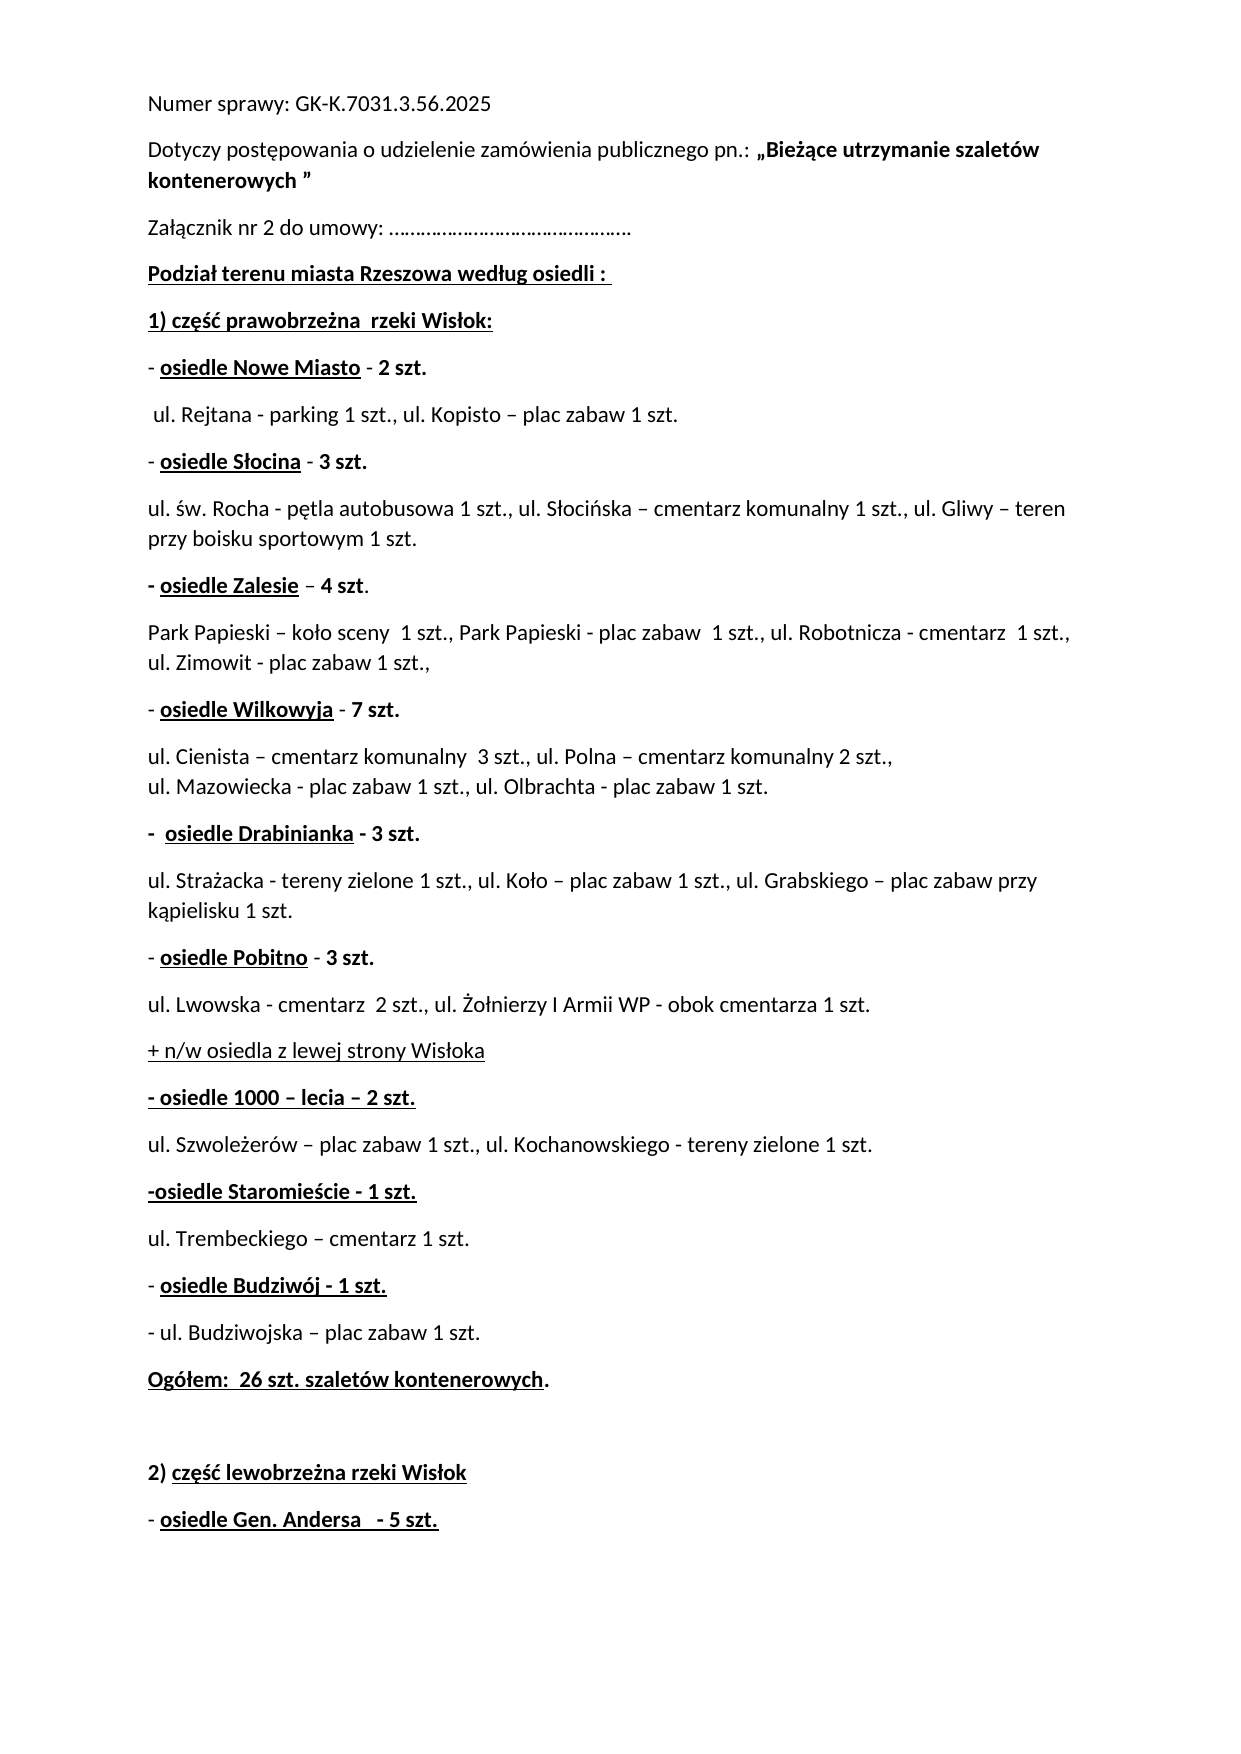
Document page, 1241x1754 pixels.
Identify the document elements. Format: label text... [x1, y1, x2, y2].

text Dotyczy postępowania o udzielenie zamówienia publicznego pn.: „Bieżące utrzymanie szaletów kontenerowych ” [148, 136, 1093, 194]
text ul. Trembeckiego – cmentarz 1 szt. [148, 1224, 1093, 1252]
text 1) część prawobrzeżna rzeki Wisłok: [148, 306, 1093, 334]
text ul. Cienista – cmentarz komunalny 3 szt., ul. Polna – cmentarz komunalny 2 szt., ul. Mazowiecka - plac zabaw 1 szt., ul. Olbrachta - plac zabaw 1 szt. [148, 742, 1093, 800]
text Podział terenu miasta Rzeszowa według osiedli : [148, 259, 1093, 287]
text - osiedle Wilkowyja - 7 szt. [148, 695, 1093, 723]
text ul. św. Rocha - pętla autobusowa 1 szt., ul. Słocińska – cmentarz komunalny 1 szt., ul. Gliwy – teren przy boisku sportowym 1 szt. [148, 494, 1093, 552]
text Ogółem: 26 szt. szaletów kontenerowych. [148, 1365, 1093, 1393]
text ul. Strażacka - tereny zielone 1 szt., ul. Koło – plac zabaw 1 szt., ul. Grabskiego – plac zabaw przy kąpielisku 1 szt. [148, 866, 1093, 924]
text -osiedle Staromieście - 1 szt. [148, 1177, 1093, 1205]
text - osiedle 1000 – lecia – 2 szt. [148, 1083, 1093, 1111]
text - ul. Budziwojska – plac zabaw 1 szt. [148, 1318, 1093, 1346]
text ul. Rejtana - parking 1 szt., ul. Kopisto – plac zabaw 1 szt. [148, 400, 1093, 428]
text - osiedle Drabinianka - 3 szt. [148, 819, 1093, 847]
text - osiedle Słocina - 3 szt. [148, 447, 1093, 475]
text ul. Lwowska - cmentarz 2 szt., ul. Żołnierzy I Armii WP - obok cmentarza 1 szt. [148, 990, 1093, 1018]
text + n/w osiedla z lewej strony Wisłoka [148, 1037, 1093, 1064]
text Numer sprawy: GK-K.7031.3.56.2025 [148, 89, 1093, 117]
text ul. Szwoleżerów – plac zabaw 1 szt., ul. Kochanowskiego - tereny zielone 1 szt. [148, 1130, 1093, 1158]
text Załącznik nr 2 do umowy: ………………………………………. [148, 213, 1093, 241]
text - osiedle Gen. Andersa - 5 szt. [148, 1505, 1093, 1533]
text - osiedle Pobitno - 3 szt. [148, 943, 1093, 971]
text - osiedle Budziwój - 1 szt. [148, 1271, 1093, 1299]
text 2) część lewobrzeżna rzeki Wisłok [148, 1458, 1093, 1486]
text Park Papieski – koło sceny 1 szt., Park Papieski - plac zabaw 1 szt., ul. Robotnicza - cmentarz 1 szt., ul. Zimowit - plac zabaw 1 szt., [148, 618, 1093, 676]
text - osiedle Zalesie – 4 szt. [148, 571, 1093, 599]
text - osiedle Nowe Miasto - 2 szt. [148, 353, 1093, 381]
